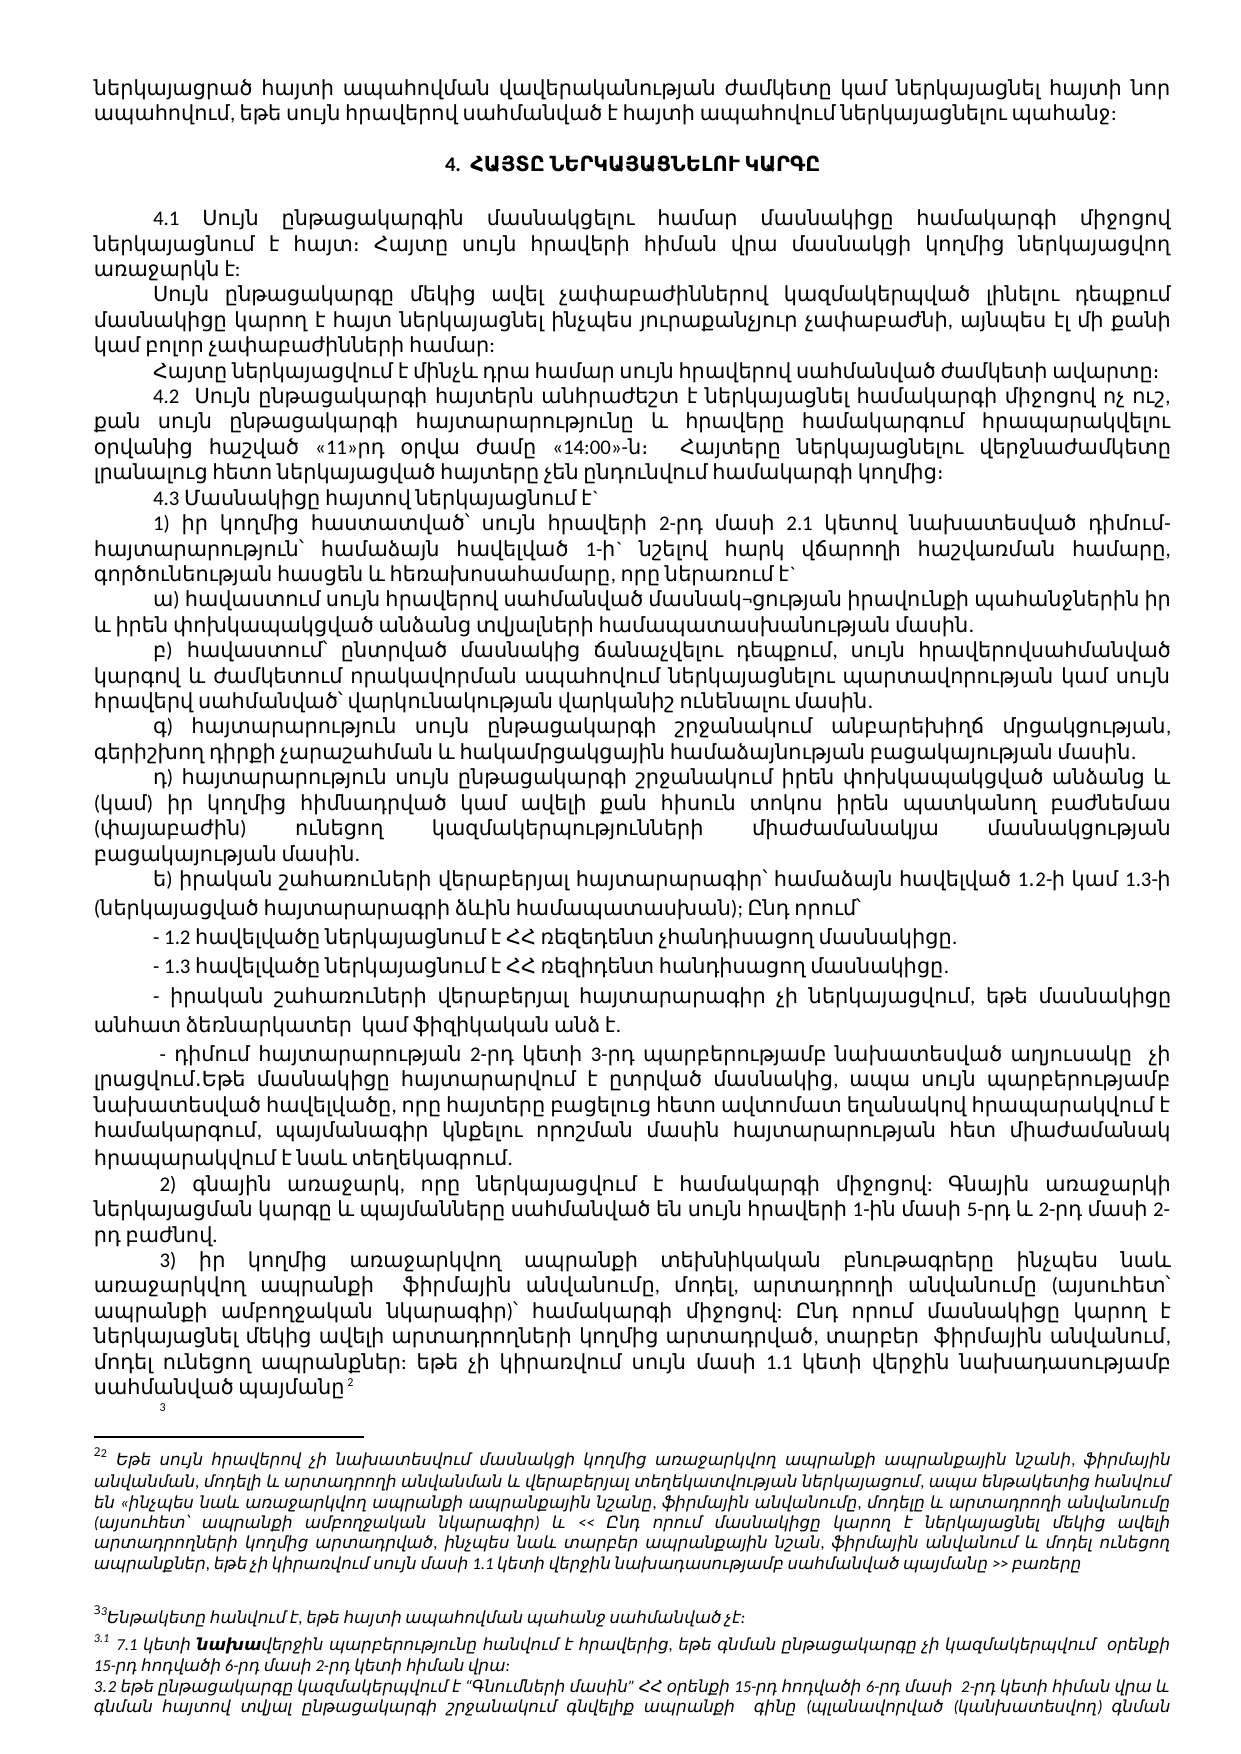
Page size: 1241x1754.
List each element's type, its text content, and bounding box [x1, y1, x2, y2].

text 4. ՀԱՅՏԸ ՆԵՐԿԱՅԱՑՆԵԼՈՒ ԿԱՐԳԸ [94, 151, 1171, 177]
text ե) իրական շահառուների վերաբերյալ հայտարարագիր՝ համաձայն հավելված 1․2-ի կամ 1.3-ի (ներկայացված հայտարարագրի ձևին համապատասխան); Ընդ որում՝ [94, 866, 1171, 921]
text 4.2 Սույն ընթացակարգի հայտերն անհրաժեշտ է ներկայացնել համակարգի միջոցով ոչ ուշ, քան սույն ընթացակարգի հայտարարությունը և հրավերը համակարգում հրապարակվելու օրվանից հաշված «11»րդ օրվա ժամը «14:00»-ն։ Հայտերը ներկայացնելու վերջնաժամկետը լրանալուց հետո ներկայացված հայտերը չեն ընդունվում համակարգի կողմից։ [94, 383, 1171, 485]
text - 1.3 հավելվածը ներկայացնում է ՀՀ ռեզիդենտ հանդիսացող մասնակիցը. [94, 954, 1171, 979]
text - դիմում հայտարարության 2-րդ կետի 3-րդ պարբերությամբ նախատեսված աղյուսակը չի լրացվում․Եթե մասնակիցը հայտարարվում է ըտրված մասնակից, ապա սույն պարբերությամբ նախատեսված հավելվածը, որը հայտերը բացելուց հետո ավտոմատ եղանակով հրապարակվում է համակարգում, պայմանագիր կնքելու որոշման մասին հայտարարության հետ միաժամանակ հրապարակվում է նաև տեղեկագրում. [94, 1041, 1171, 1171]
text 3) իր կողմից առաջարկվող ապրանքի տեխնիկական բնութագրերը ինչպես նաև առաջարկվող ապրանքի ֆիրմային անվանումը, մոդել, արտադրողի անվանումը (այսուհետ՝ ապրանքի ամբողջական նկարագիր)՝ համակարգի միջոցով: Ընդ որում մասնակիցը կարող է ներկայացնել մեկից ավելի արտադրողների կողմից արտադրված, տարբեր ֆիրմային անվանում, մոդել ունեցող ապրանքներ: եթե չի կիրառվում սույն մասի 1.1 կետի վերջին նախադասությամբ սահմանված պայմանը 2 [94, 1247, 1171, 1400]
text 2) գնային առաջարկ, որը ներկայացվում է համակարգի միջոցով: Գնային առաջարկի ներկայացման կարգը և պայմանները սահմանված են սույն հրավերի 1-ին մասի 5-րդ և 2-րդ մասի 2-րդ բաժնով. [94, 1171, 1171, 1247]
text - իրական շահառուների վերաբերյալ հայտարարագիր չի ներկայացվում, եթե մասնակիցը անհատ ձեռնարկատեր կամ ֆիզիկական անձ է. [94, 983, 1171, 1037]
text գ) հայտարարություն սույն ընթացակարգի շրջանակում անբարեխիղճ մրցակցության, գերիշխող դիրքի չարաշահման և հակամրցակցային համաձայնության բացակայության մասին. [94, 714, 1171, 764]
text Սույն ընթացակարգը մեկից ավել չափաբաժիններով կազմակերպված լինելու դեպքում մասնակիցը կարող է հայտ ներկայացնել ինչպես յուրաքանչյուր չափաբաժնի, այնպես էլ մի քանի կամ բոլոր չափաբաժինների համար: [94, 282, 1171, 358]
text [94, 75, 1171, 126]
text դ) հայտարարություն սույն ընթացակարգի շրջանակում իրեն փոխկապակցված անձանց և (կամ) իր կողմից հիմնադրված կամ ավելի քան հիսուն տոկոս իրեն պատկանող բաժնեմաս (փայաբաժին) ունեցող կազմակերպությունների միաժամանակյա մասնակցության բացակայության մասին. [94, 764, 1171, 866]
text 3 [94, 1400, 1171, 1425]
text Հայտը ներկայացվում է մինչև դրա համար սույն հրավերով սահմանված ժամկետի ավարտը։ [94, 358, 1171, 383]
text բ) հավաստում՝ ընտրված մասնակից ճանաչվելու դեպքում, սույն հրավերովսահմանված կարգով և ժամկետում որակավորման ապահովում ներկայացնելու պարտավորության կամ սույն հրավերվ սահմանված՝ վարկունակության վարկանիշ ունենալու մասին. [94, 637, 1171, 714]
text 4.1 Սույն ընթացակարգին մասնակցելու համար մասնակիցը համակարգի միջոցով ներկայացնում է հայտ։ Հայտը սույն հրավերի հիման վրա մասնակցի կողմից ներկայացվող առաջարկն է: [94, 205, 1171, 282]
text 1) իր կողմից հաստատված՝ սույն հրավերի 2-րդ մասի 2.1 կետով նախատեսված դիմում-հայտարարություն՝ համաձայն հավելված 1-ի` նշելով հարկ վճարողի հաշվառման համարը, գործունեության հասցեն և հեռախոսահամարը, որը ներառում է` [94, 510, 1171, 587]
text ա) հավաստում սույն հրավերով սահմանված մասնակ¬ցության իրավունքի պահանջներին իր և իրեն փոխկապակցված անձանց տվյալների համապատասխանության մասին. [94, 587, 1171, 637]
text - 1.2 հավելվածը ներկայացնում է ՀՀ ռեզեդենտ չհանդիսացող մասնակիցը. [94, 924, 1171, 950]
text 4.3 Մասնակիցը հայտով ներկայացնում է` [94, 485, 1171, 510]
